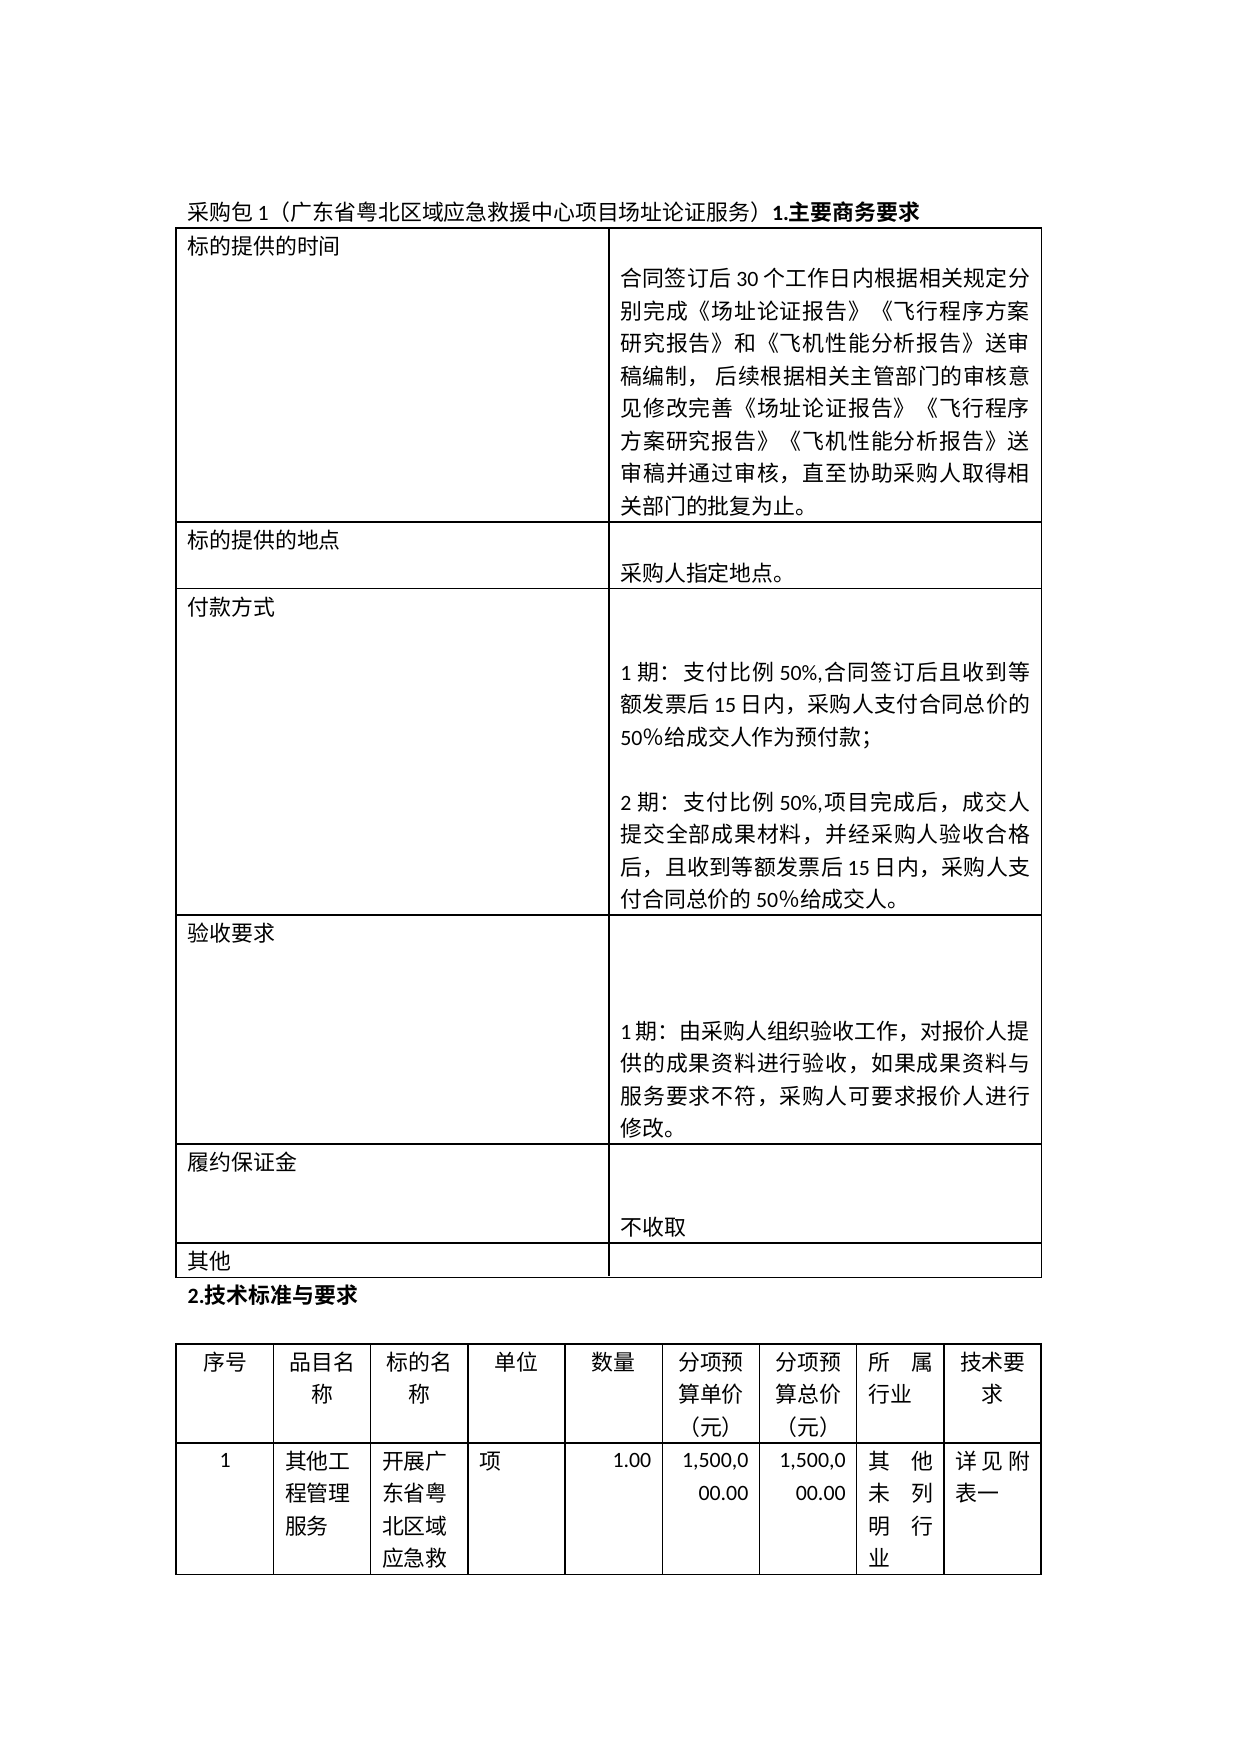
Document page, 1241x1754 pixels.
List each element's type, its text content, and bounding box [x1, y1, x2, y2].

table_cell 详见附表一 [945, 1444, 1040, 1573]
table_cell 采购人指定地点。 [610, 523, 1041, 588]
table_cell 付款方式 [177, 589, 608, 914]
table_cell 1,500,000.00 [663, 1444, 759, 1573]
table_cell 不收取 [610, 1145, 1041, 1242]
text 2.技术标准与要求 [187, 1278, 1053, 1310]
table_header 分项预算单价（元） [663, 1345, 759, 1442]
table_cell 其他 [177, 1244, 608, 1276]
table_cell 其他工程管理服务 [274, 1444, 370, 1573]
table_cell 1,500,000.00 [760, 1444, 856, 1573]
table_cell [371, 1444, 467, 1573]
table_cell 履约保证金 [177, 1145, 608, 1242]
table_header 序号 [177, 1345, 273, 1442]
table_header 数量 [566, 1345, 662, 1442]
table_header 所属行业 [857, 1345, 943, 1442]
table_header 标的提供的时间 [177, 229, 608, 521]
table_cell 1期：由采购人组织验收工作，对报价人提供的成果资料进行验收，如果成果资料与服务要求不符，采购人可要求报价人进行修改。 [610, 916, 1041, 1143]
table_cell 验收要求 [177, 916, 608, 1143]
text 采购包1（广东省粤北区域应急救援中心项目场址论证服务）1.主要商务要求 [187, 194, 1053, 227]
table_cell 其他未列明行业 [857, 1444, 943, 1573]
table_header 品目名称 [274, 1345, 370, 1442]
table_cell 1.00 [566, 1444, 662, 1573]
table_header 技术要求 [945, 1345, 1040, 1442]
table_header 分项预算总价（元） [760, 1345, 856, 1442]
table_header 单位 [469, 1345, 564, 1442]
table_cell 标的提供的地点 [177, 523, 608, 588]
table_cell 1 [177, 1444, 273, 1573]
table_cell [610, 1244, 1041, 1276]
table_header 标的名称 [371, 1345, 467, 1442]
table_header 合同签订后30个工作日内根据相关规定分别完成《场址论证报告》《飞行程序方案研究报告》和《飞机性能分析报告》送审稿编制， 后续根据相关主管部门的审核意见修改完善《场址论证报告》《飞行程序方案研究报告》《飞机性能分析报告》送审稿并通过审核，直至协助采购人取得相关部门的批复为止。 [610, 229, 1041, 521]
table_cell 项 [469, 1444, 564, 1573]
table_cell 1期：支付比例50%,合同签订后且收到等额发票后15日内，采购人支付合同总价的50％给成交人作为预付款； 2期：支付比例50%,项目完成后，成交人提交全部成果材料，并经采购人验收合格后，且收到等额发票后15日内，采购人支付合同总价的50％给成交人。 [610, 589, 1041, 914]
